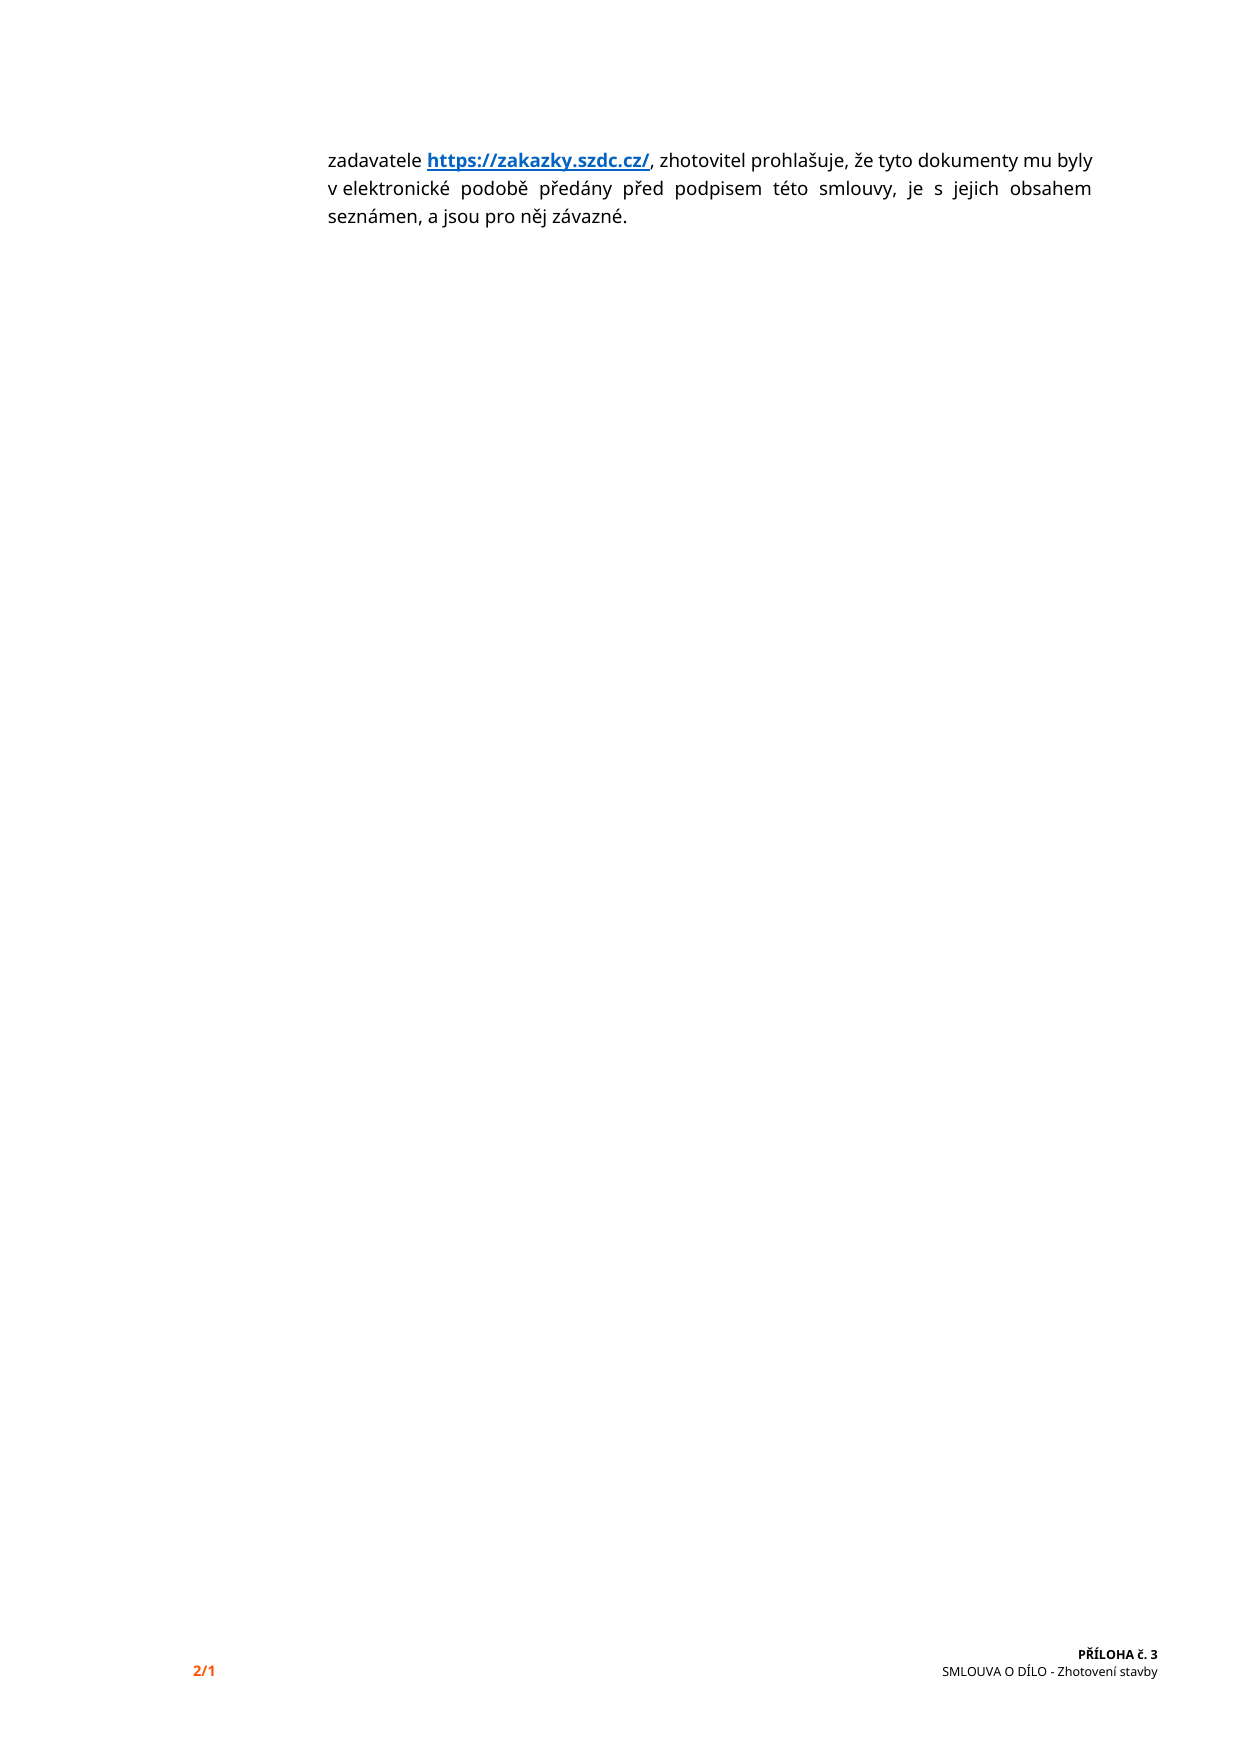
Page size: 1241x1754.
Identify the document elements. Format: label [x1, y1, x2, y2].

list [328, 147, 1093, 229]
